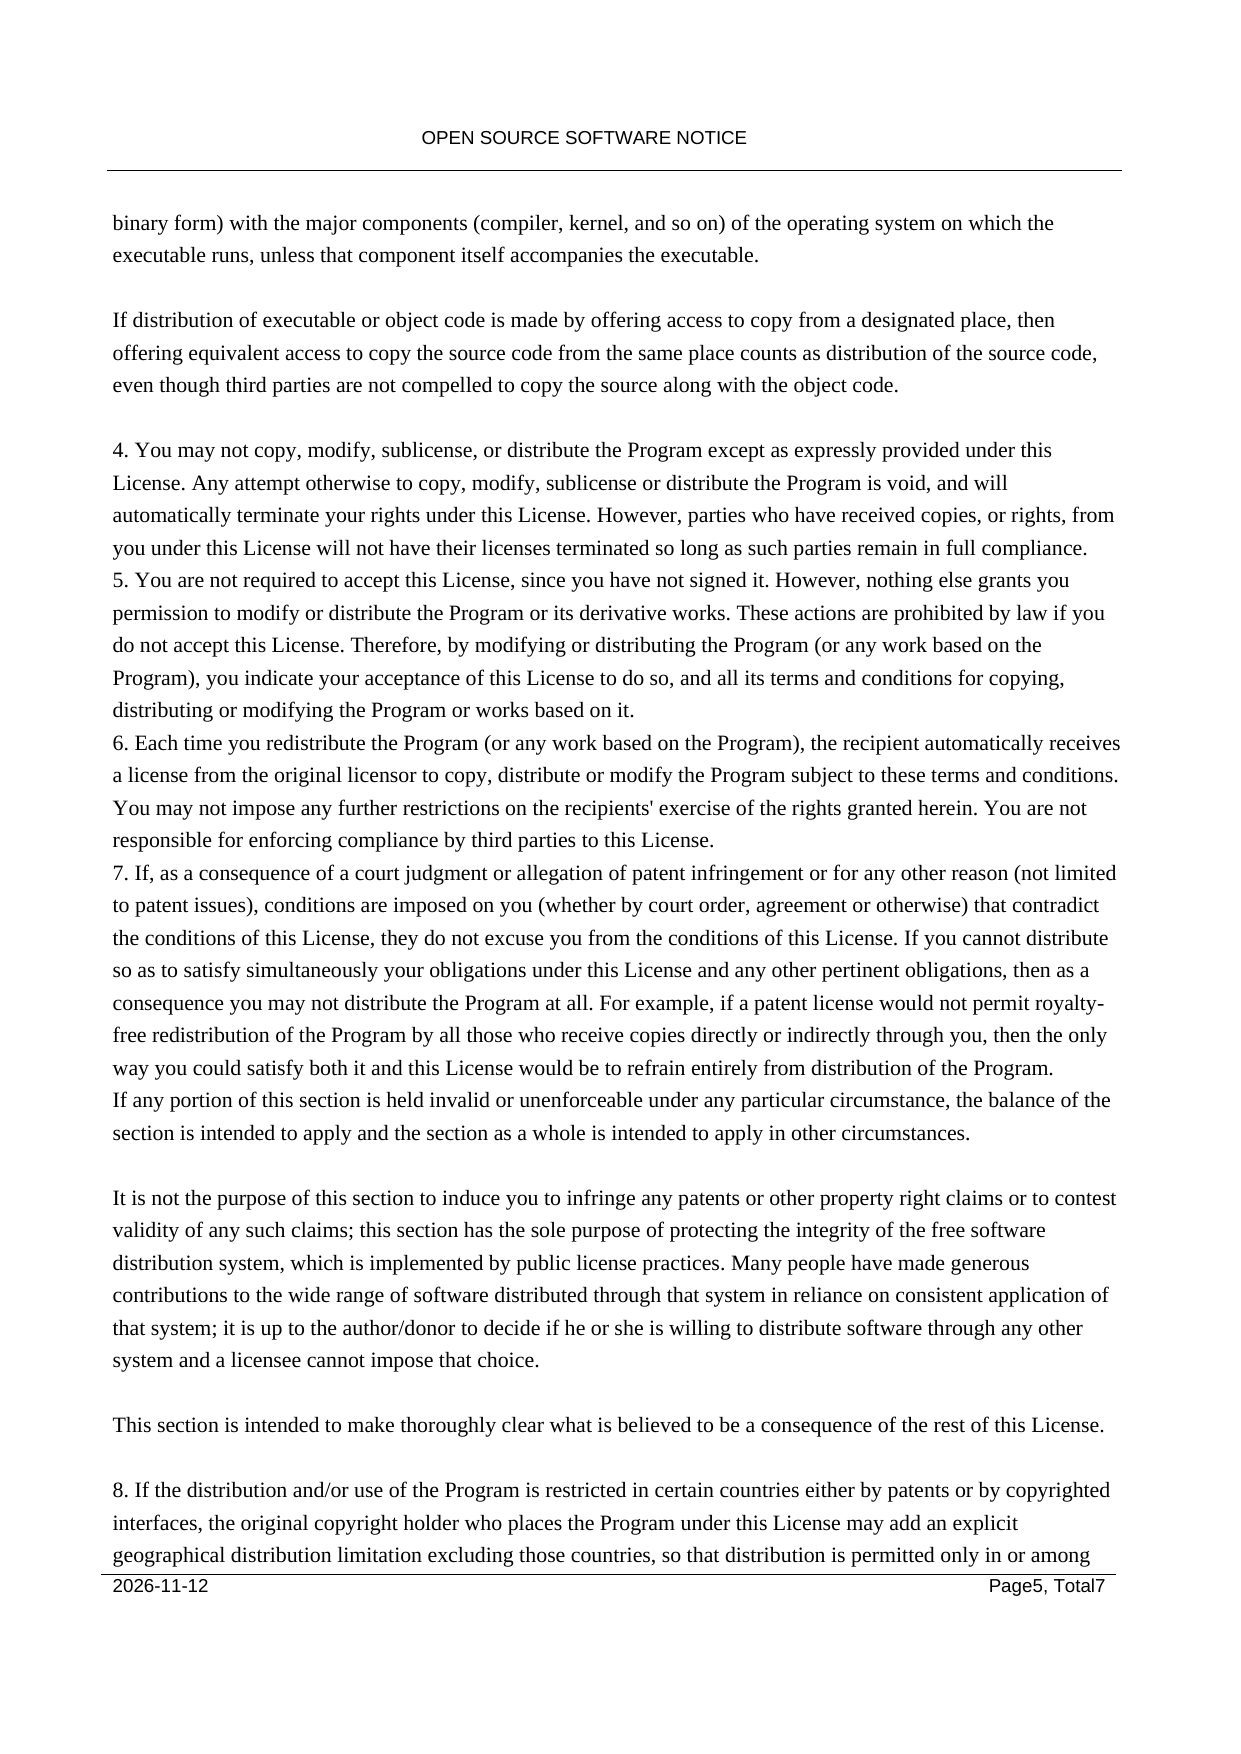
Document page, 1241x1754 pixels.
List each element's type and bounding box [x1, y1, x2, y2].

text [112, 206, 1128, 1571]
